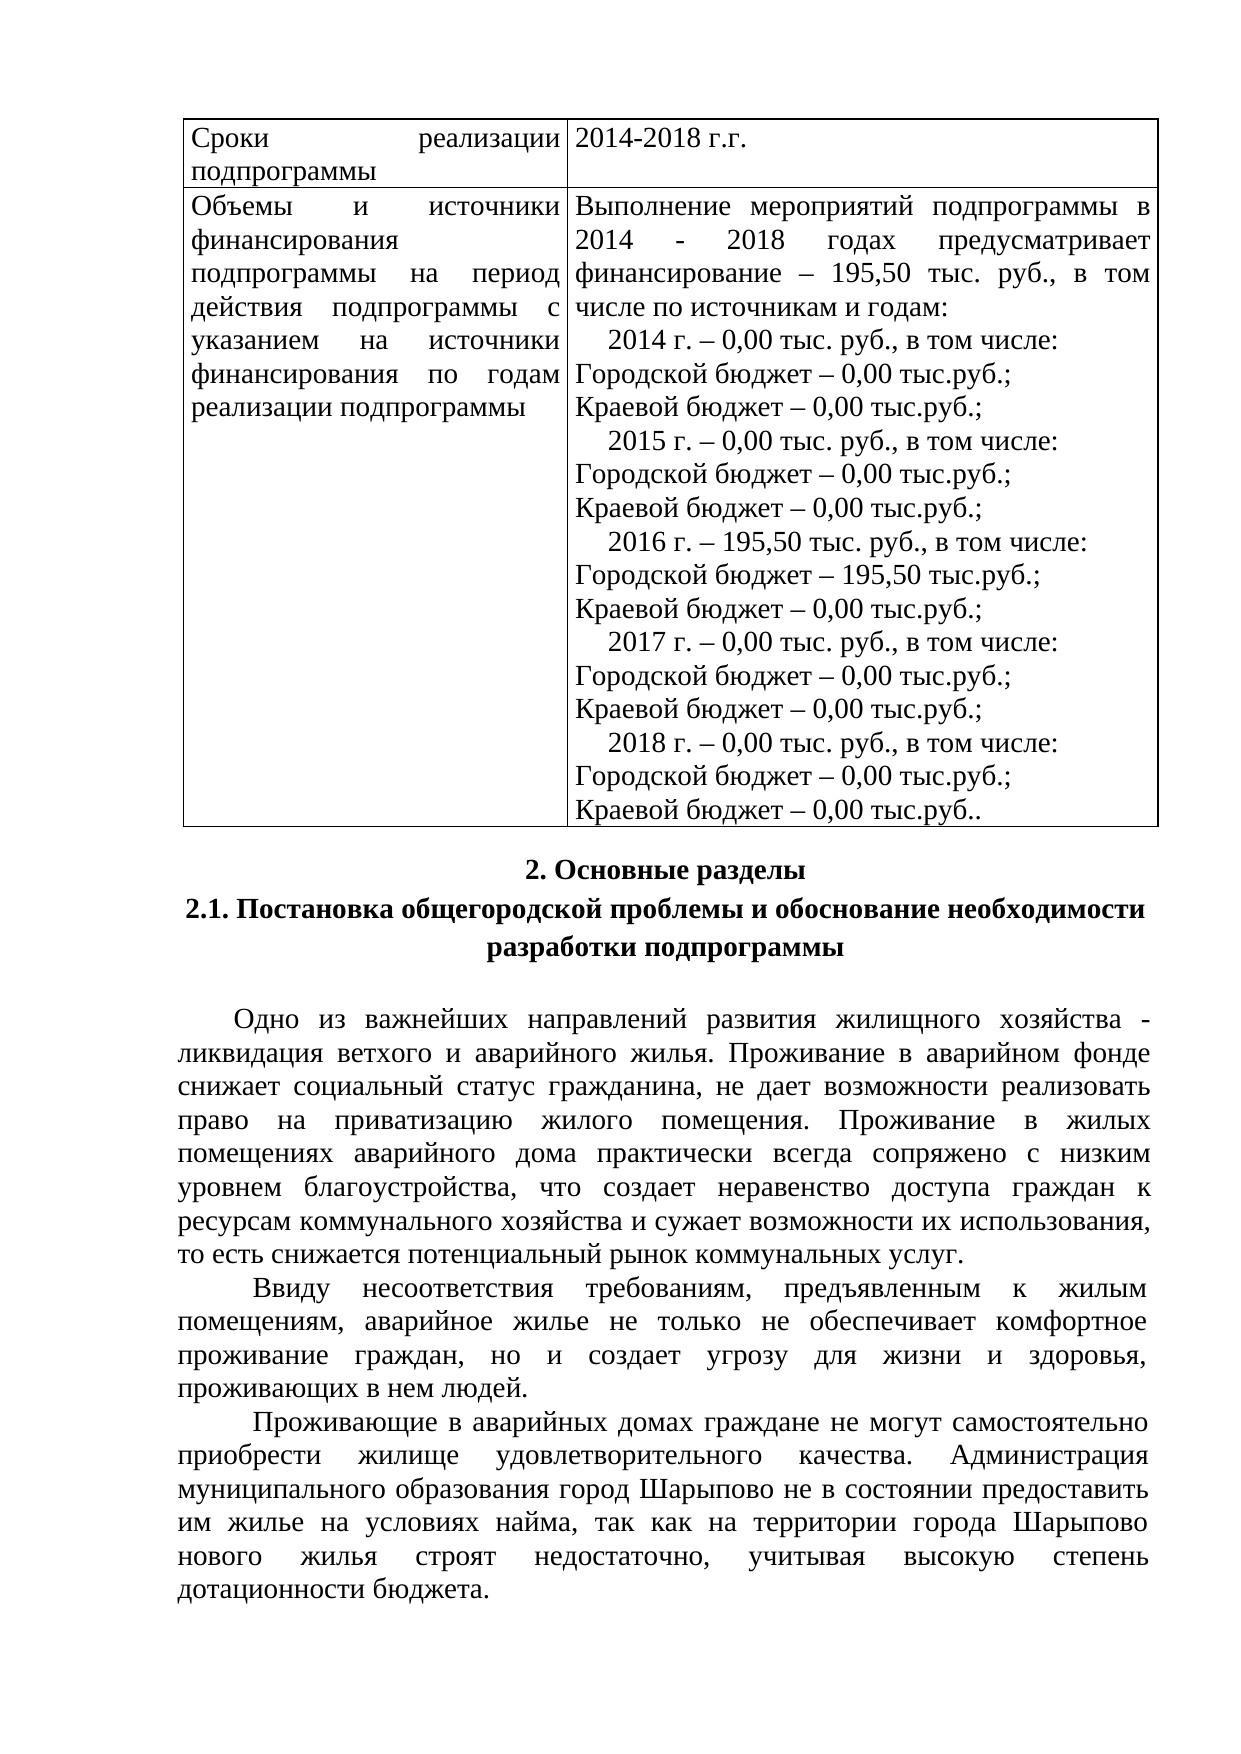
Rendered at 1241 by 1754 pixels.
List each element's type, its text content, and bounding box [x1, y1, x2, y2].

text Одно из важнейших направлений развития жилищного хозяйства - ликвидация ветхого и аварийного жилья. Проживание в аварийном фонде снижает социальный статус гражданина, не дает возможности реализовать право на приватизацию жилого помещения. Проживание в жилых помещениях аварийного дома практически всегда сопряжено с низким уровнем благоустройства, что создает неравенство доступа граждан к ресурсам коммунального хозяйства и сужает возможности их использования, то есть снижается потенциальный рынок коммунальных услуг. [177, 1001, 1152, 1270]
text 2. Основные разделы [177, 852, 1153, 886]
table_cell Объемы и источники финансирования подпрограммы на период действия подпрограммы с указанием на источники финансирования по годам реализации подпрограммы [184, 188, 567, 826]
text Проживающие в аварийных домах граждане не могут самостоятельно приобрести жилище удовлетворительного качества. Администрация муниципального образования город Шарыпово не в состоянии предоставить им жилье на условиях найма, так как на территории города Шарыпово нового жилья строят недостаточно, учитывая высокую степень дотационности бюджета. [177, 1404, 1149, 1605]
table_cell 2014-2018 г.г. [568, 120, 1157, 187]
table_cell Сроки реализации подпрограммы [184, 120, 567, 187]
text 2.1. Постановка общегородской проблемы и обоснование необходимости разработки подпрограммы [177, 891, 1153, 963]
text Ввиду несоответствия требованиям, предъявленным к жилым помещениям, аварийное жилье не только не обеспечивает комфортное проживание граждан, но и создает угрозу для жизни и здоровья, проживающих в нем людей. [177, 1270, 1148, 1404]
table_cell Выполнение мероприятий подпрограммы в 2014 - 2018 годах предусматривает финансирование – 195,50 тыс. руб., в том числе по источникам и годам: . – 0,00 тыс. руб., в том числе: Городской бюджет – 0,00 тыс.руб.; Краевой бюджет – 0,00 тыс.руб.; 2015 г. – 0,00 тыс. руб., в том числе: Городской бюджет – 0,00 тыс.руб.; Краевой бюджет – 0,00 тыс.руб.; 2016 г. – 195,50 тыс. руб., в том числе: Городской бюджет – 195,50 тыс.руб.; Краевой бюджет – 0,00 тыс.руб.; 2017 г. – 0,00 тыс. руб., в том числе: Городской бюджет – 0,00 тыс.руб.; Краевой бюджет – 0,00 тыс.руб.; 2018 г. – 0,00 тыс. руб., в том числе: Городской бюджет – 0,00 тыс.руб.; Краевой бюджет – 0,00 тыс.руб.. [568, 188, 1157, 826]
